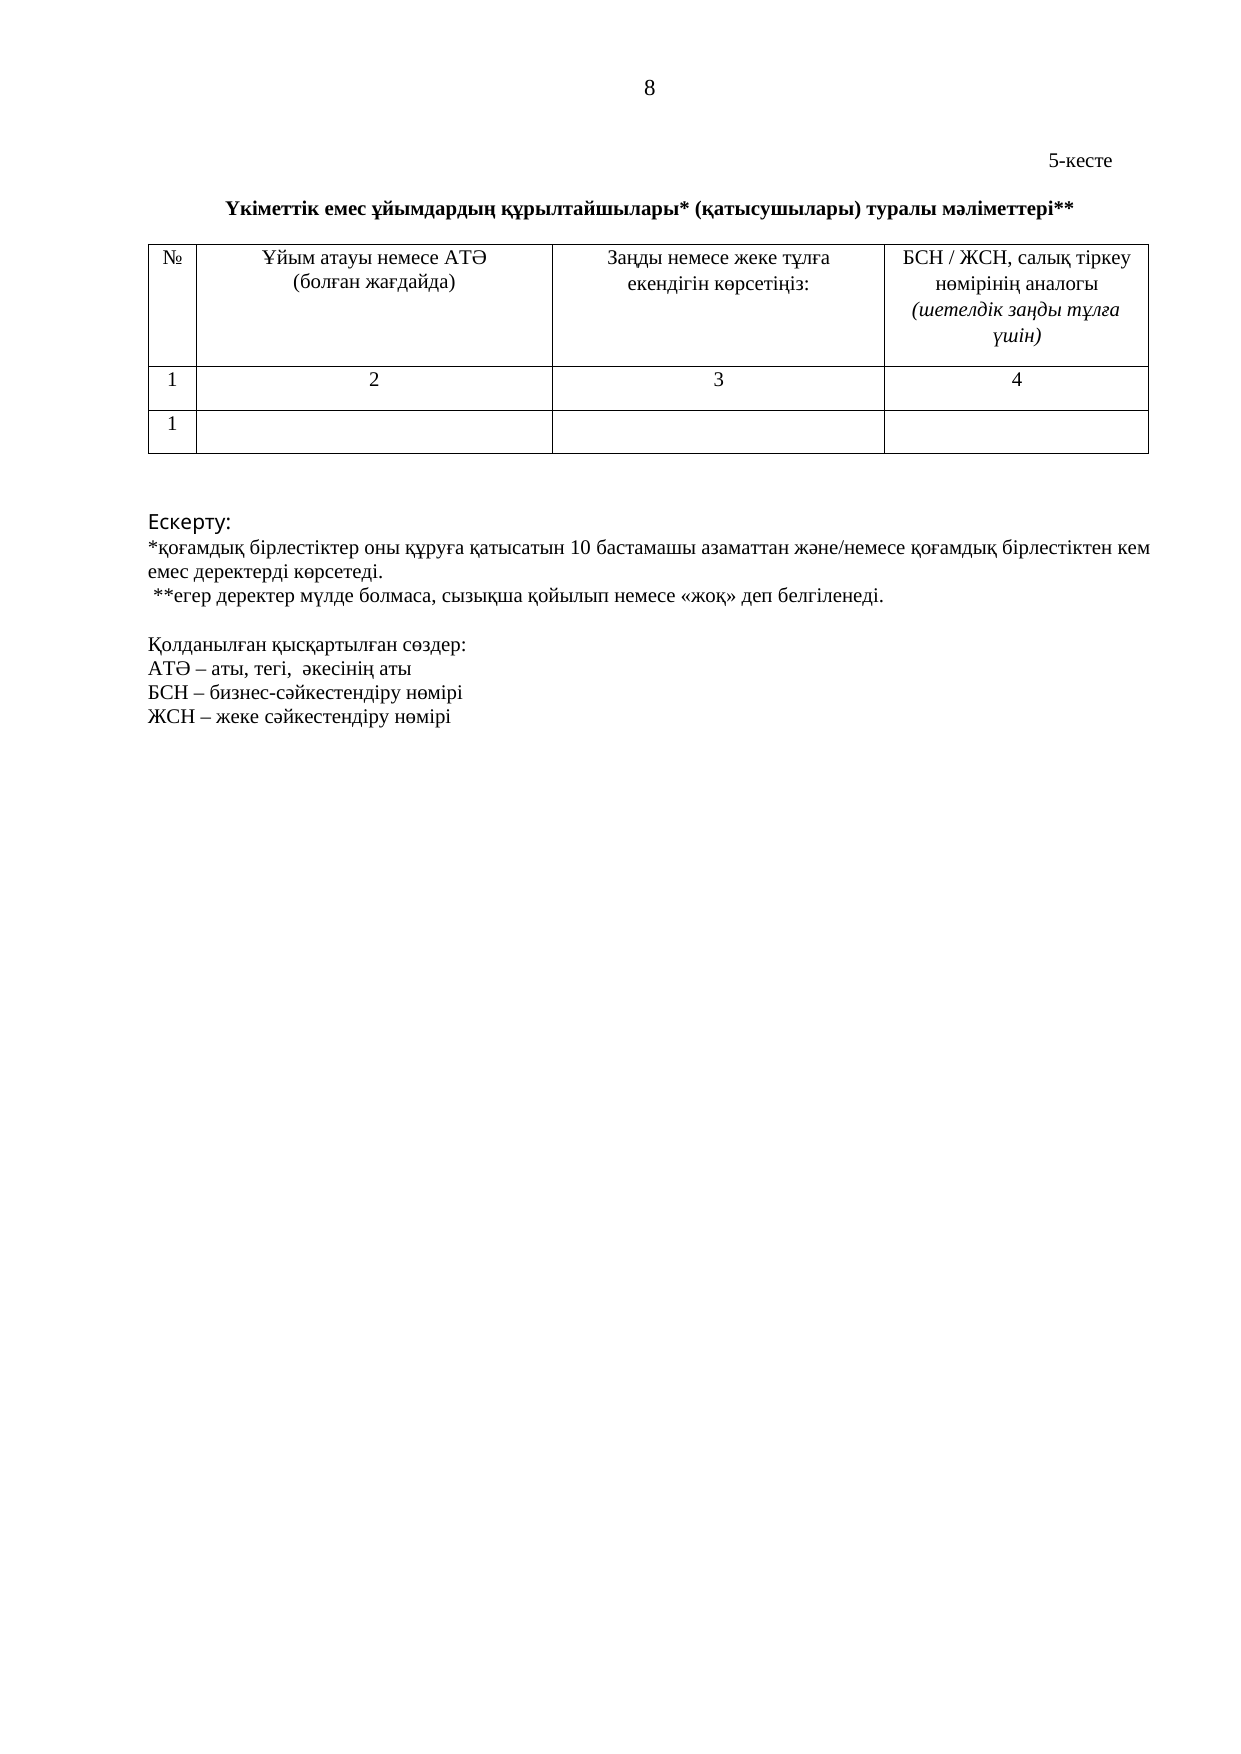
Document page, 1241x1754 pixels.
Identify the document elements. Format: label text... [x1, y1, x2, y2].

text *қоғамдық бірлестіктер оны құруға қатысатын 10 бастамашы азаматтан және/немесе қоғамдық бірлестіктен кем емес деректерді көрсетеді. [148, 535, 1152, 583]
text АТӘ – аты, тегі, әкесінің аты [148, 656, 1152, 680]
text Үкіметтік емес ұйымдардың құрылтайшылары* (қатысушылары) туралы мәліметтері** [148, 196, 1152, 220]
text **егер деректер мүлде болмаса, сызықша қойылып немесе «жоқ» деп белгіленеді. [148, 583, 1152, 607]
table_cell [553, 411, 884, 453]
text ЖСН – жеке сәйкестендіру нөмірі [148, 704, 1152, 728]
table_header Заңды немесе жеке тұлға екендігін көрсетіңіз: [553, 245, 884, 366]
table_header № [149, 245, 196, 366]
table_cell 1 [149, 411, 196, 453]
table_header Ұйым атауы немесе АТӘ (болған жағдайда) [197, 245, 552, 366]
text БСН – бизнес-сәйкестендіру нөмірі [148, 680, 1152, 704]
table_cell 1 [149, 367, 196, 409]
text Ескерту: [148, 507, 1152, 535]
table_header БСН / ЖСН, салық тіркеу нөмірінің аналогы (шетелдік заңды тұлға үшін) [885, 245, 1148, 366]
table_cell 3 [553, 367, 884, 409]
table_cell 2 [197, 367, 552, 409]
text Қолданылған қысқартылған сөздер: [148, 632, 1152, 656]
text 5-кесте [148, 148, 1152, 172]
table_cell [197, 411, 552, 453]
table_cell [885, 411, 1148, 453]
table_cell 4 [885, 367, 1148, 409]
